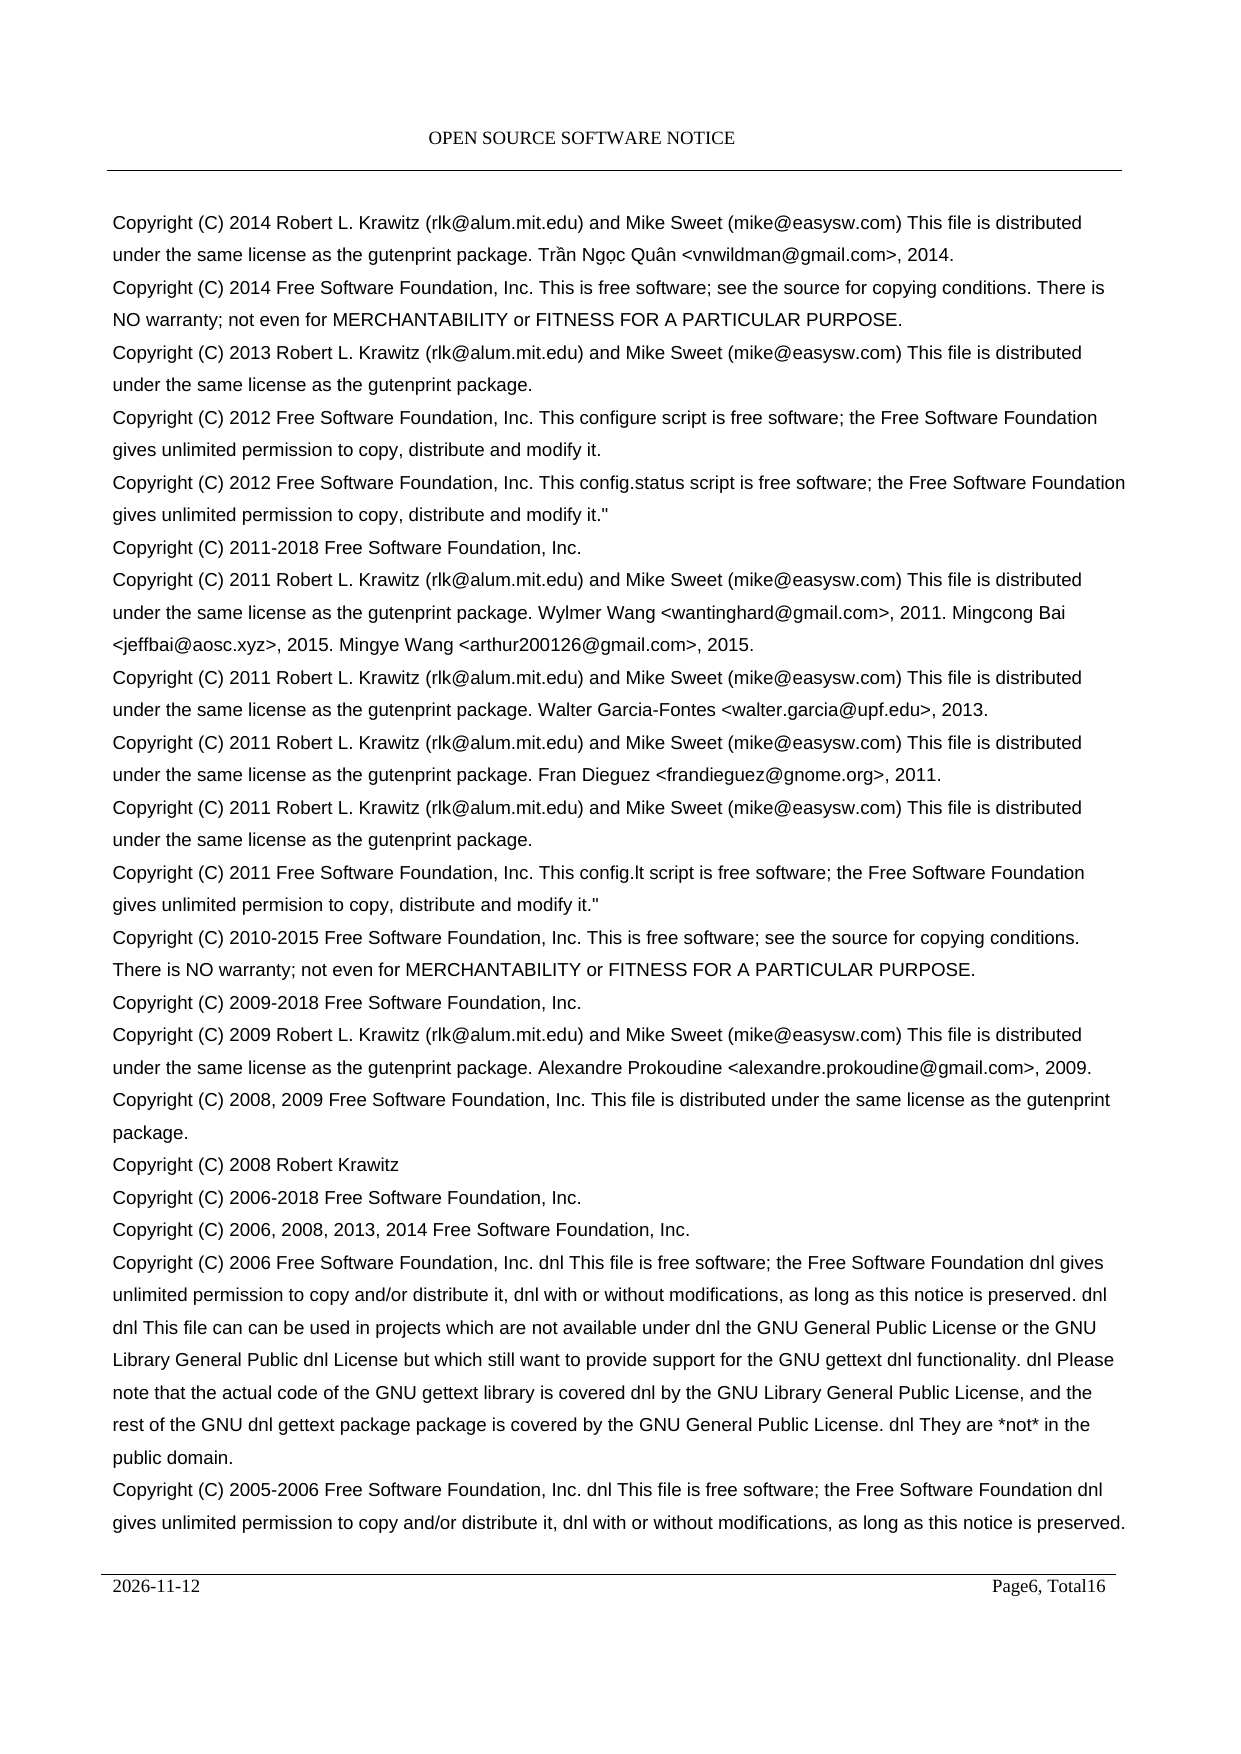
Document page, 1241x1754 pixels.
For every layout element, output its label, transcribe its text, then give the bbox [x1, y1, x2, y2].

text Copyright (C) 2011 Free Software Foundation, Inc. This config.lt script is free software; the Free Software Foundation gives unlimited permision to copy, distribute and modify it." [112, 856, 1128, 921]
text Copyright (C) 2009-2018 Free Software Foundation, Inc. [112, 986, 1128, 1019]
text Copyright (C) 2013 Robert L. Krawitz (rlk@alum.mit.edu) and Mike Sweet (mike@easysw.com) This file is distributed under the same license as the gutenprint package. [112, 336, 1128, 401]
text Copyright (C) 2011 Robert L. Krawitz (rlk@alum.mit.edu) and Mike Sweet (mike@easysw.com) This file is distributed under the same license as the gutenprint package. Wylmer Wang <wantinghard@gmail.com>, 2011. Mingcong Bai <jeffbai@aosc.xyz>, 2015. Mingye Wang <arthur200126@gmail.com>, 2015. [112, 564, 1128, 661]
text Copyright (C) 2011 Robert L. Krawitz (rlk@alum.mit.edu) and Mike Sweet (mike@easysw.com) This file is distributed under the same license as the gutenprint package. Fran Dieguez <frandieguez@gnome.org>, 2011. [112, 726, 1128, 791]
text Copyright (C) 2008 Robert Krawitz [112, 1149, 1128, 1181]
text Copyright (C) 2006 Free Software Foundation, Inc. dnl This file is free software; the Free Software Foundation dnl gives unlimited permission to copy and/or distribute it, dnl with or without modifications, as long as this notice is preserved. dnl dnl This file can can be used in projects which are not available under dnl the GNU General Public License or the GNU Library General Public dnl License but which still want to provide support for the GNU gettext dnl functionality. dnl Please note that the actual code of the GNU gettext library is covered dnl by the GNU Library General Public License, and the rest of the GNU dnl gettext package package is covered by the GNU General Public License. dnl They are *not* in the public domain. [112, 1246, 1128, 1474]
text Copyright (C) 2010-2015 Free Software Foundation, Inc. This is free software; see the source for copying conditions. There is NO warranty; not even for MERCHANTABILITY or FITNESS FOR A PARTICULAR PURPOSE. [112, 921, 1128, 986]
text Copyright (C) 2011 Robert L. Krawitz (rlk@alum.mit.edu) and Mike Sweet (mike@easysw.com) This file is distributed under the same license as the gutenprint package. Walter Garcia-Fontes <walter.garcia@upf.edu>, 2013. [112, 661, 1128, 726]
text Copyright (C) 2006, 2008, 2013, 2014 Free Software Foundation, Inc. [112, 1214, 1128, 1246]
text Copyright (C) 2012 Free Software Foundation, Inc. This configure script is free software; the Free Software Foundation gives unlimited permission to copy, distribute and modify it. [112, 401, 1128, 466]
text Copyright (C) 2005-2006 Free Software Foundation, Inc. dnl This file is free software; the Free Software Foundation dnl gives unlimited permission to copy and/or distribute it, dnl with or without modifications, as long as this notice is preserved. [112, 1474, 1128, 1539]
text Copyright (C) 2012 Free Software Foundation, Inc. This config.status script is free software; the Free Software Foundation gives unlimited permission to copy, distribute and modify it." [112, 466, 1128, 531]
text Copyright (C) 2011-2018 Free Software Foundation, Inc. [112, 531, 1128, 564]
text Copyright (C) 2014 Robert L. Krawitz (rlk@alum.mit.edu) and Mike Sweet (mike@easysw.com) This file is distributed under the same license as the gutenprint package. Trần Ngọc Quân <vnwildman@gmail.com>, 2014. [112, 206, 1128, 271]
text Copyright (C) 2011 Robert L. Krawitz (rlk@alum.mit.edu) and Mike Sweet (mike@easysw.com) This file is distributed under the same license as the gutenprint package. [112, 791, 1128, 856]
text Copyright (C) 2008, 2009 Free Software Foundation, Inc. This file is distributed under the same license as the gutenprint package. [112, 1084, 1128, 1149]
text Copyright (C) 2009 Robert L. Krawitz (rlk@alum.mit.edu) and Mike Sweet (mike@easysw.com) This file is distributed under the same license as the gutenprint package. Alexandre Prokoudine <alexandre.prokoudine@gmail.com>, 2009. [112, 1019, 1128, 1084]
text Copyright (C) 2006-2018 Free Software Foundation, Inc. [112, 1181, 1128, 1214]
text Copyright (C) 2014 Free Software Foundation, Inc. This is free software; see the source for copying conditions. There is NO warranty; not even for MERCHANTABILITY or FITNESS FOR A PARTICULAR PURPOSE. [112, 271, 1128, 336]
